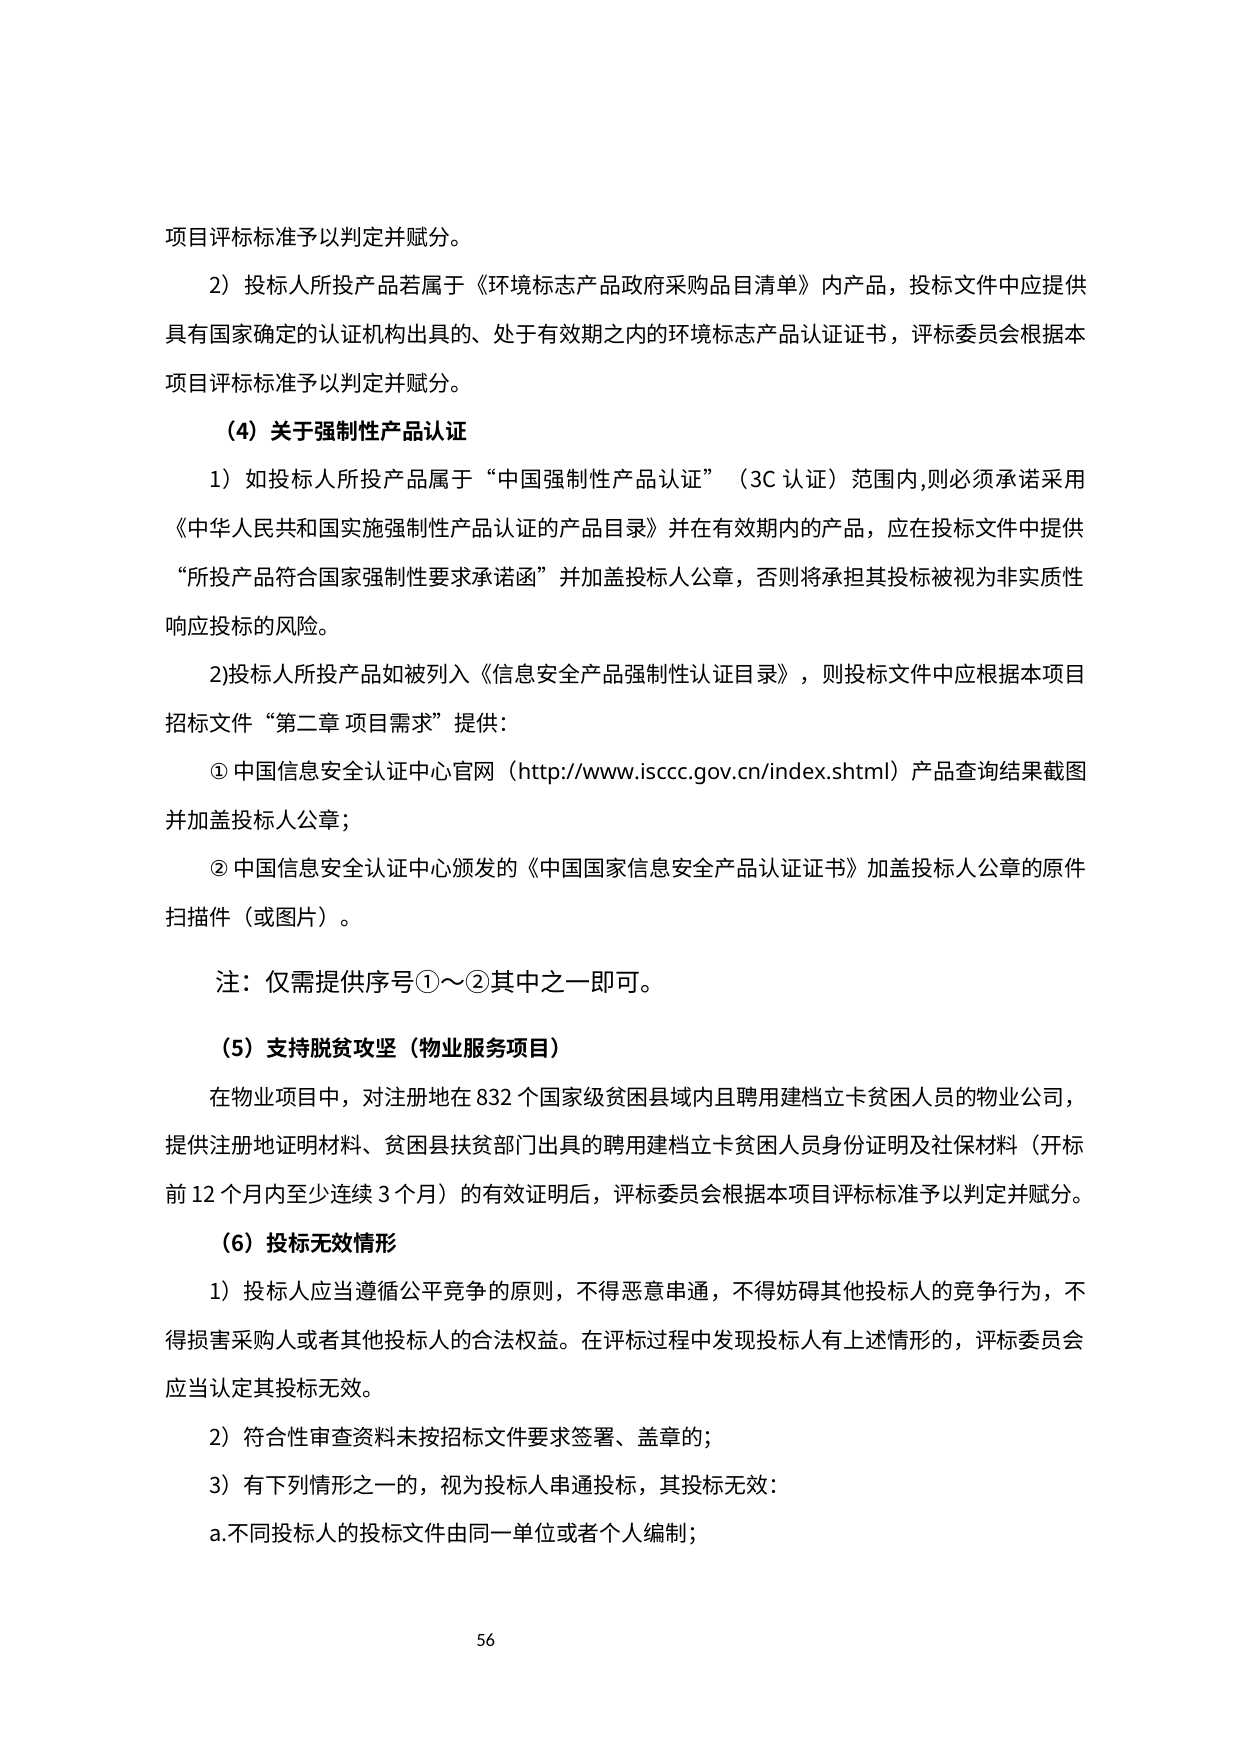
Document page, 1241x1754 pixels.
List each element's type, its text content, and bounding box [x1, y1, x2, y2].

text 3）有下列情形之一的，视为投标人串通投标，其投标无效： [165, 1468, 1087, 1500]
text （6）投标无效情形 [165, 1225, 1087, 1258]
text 注：仅需提供序号①～②其中之一即可。 [165, 948, 1087, 1013]
text 1）如投标人所投产品属于“中国强制性产品认证”（3C认证）范围内,则必须承诺采用《中华人民共和国实施强制性产品认证的产品目录》并在有效期内的产品，应在投标文件中提供“所投产品符合国家强制性要求承诺函”并加盖投标人公章，否则将承担其投标被视为非实质性响应投标的风险。 [165, 462, 1087, 641]
text 1）投标人应当遵循公平竞争的原则，不得恶意串通，不得妨碍其他投标人的竞争行为，不得损害采购人或者其他投标人的合法权益。在评标过程中发现投标人有上述情形的，评标委员会应当认定其投标无效。 [165, 1273, 1087, 1403]
text ②中国信息安全认证中心颁发的《中国国家信息安全产品认证证书》加盖投标人公章的原件扫描件（或图片）。 [165, 851, 1087, 932]
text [165, 219, 1087, 252]
text a.不同投标人的投标文件由同一单位或者个人编制； [165, 1516, 1087, 1548]
text 2)投标人所投产品如被列入《信息安全产品强制性认证目录》，则投标文件中应根据本项目招标文件“第二章 项目需求”提供： [165, 657, 1087, 738]
text 2）符合性审查资料未按招标文件要求签署、盖章的； [165, 1419, 1087, 1452]
text 在物业项目中，对注册地在832个国家级贫困县域内且聘用建档立卡贫困人员的物业公司，提供注册地证明材料、贫困县扶贫部门出具的聘用建档立卡贫困人员身份证明及社保材料（开标前12个月内至少连续3个月）的有效证明后，评标委员会根据本项目评标标准予以判定并赋分。 [165, 1079, 1087, 1209]
text 2）投标人所投产品若属于《环境标志产品政府采购品目清单》内产品，投标文件中应提供具有国家确定的认证机构出具的、处于有效期之内的环境标志产品认证证书，评标委员会根据本项目评标标准予以判定并赋分。 [165, 268, 1087, 398]
text ①中国信息安全认证中心官网（http://www.isccc.gov.cn/index.shtml）产品查询结果截图并加盖投标人公章； [165, 754, 1087, 835]
text （4）关于强制性产品认证 [165, 414, 1087, 446]
text （5）支持脱贫攻坚（物业服务项目） [165, 1031, 1087, 1063]
